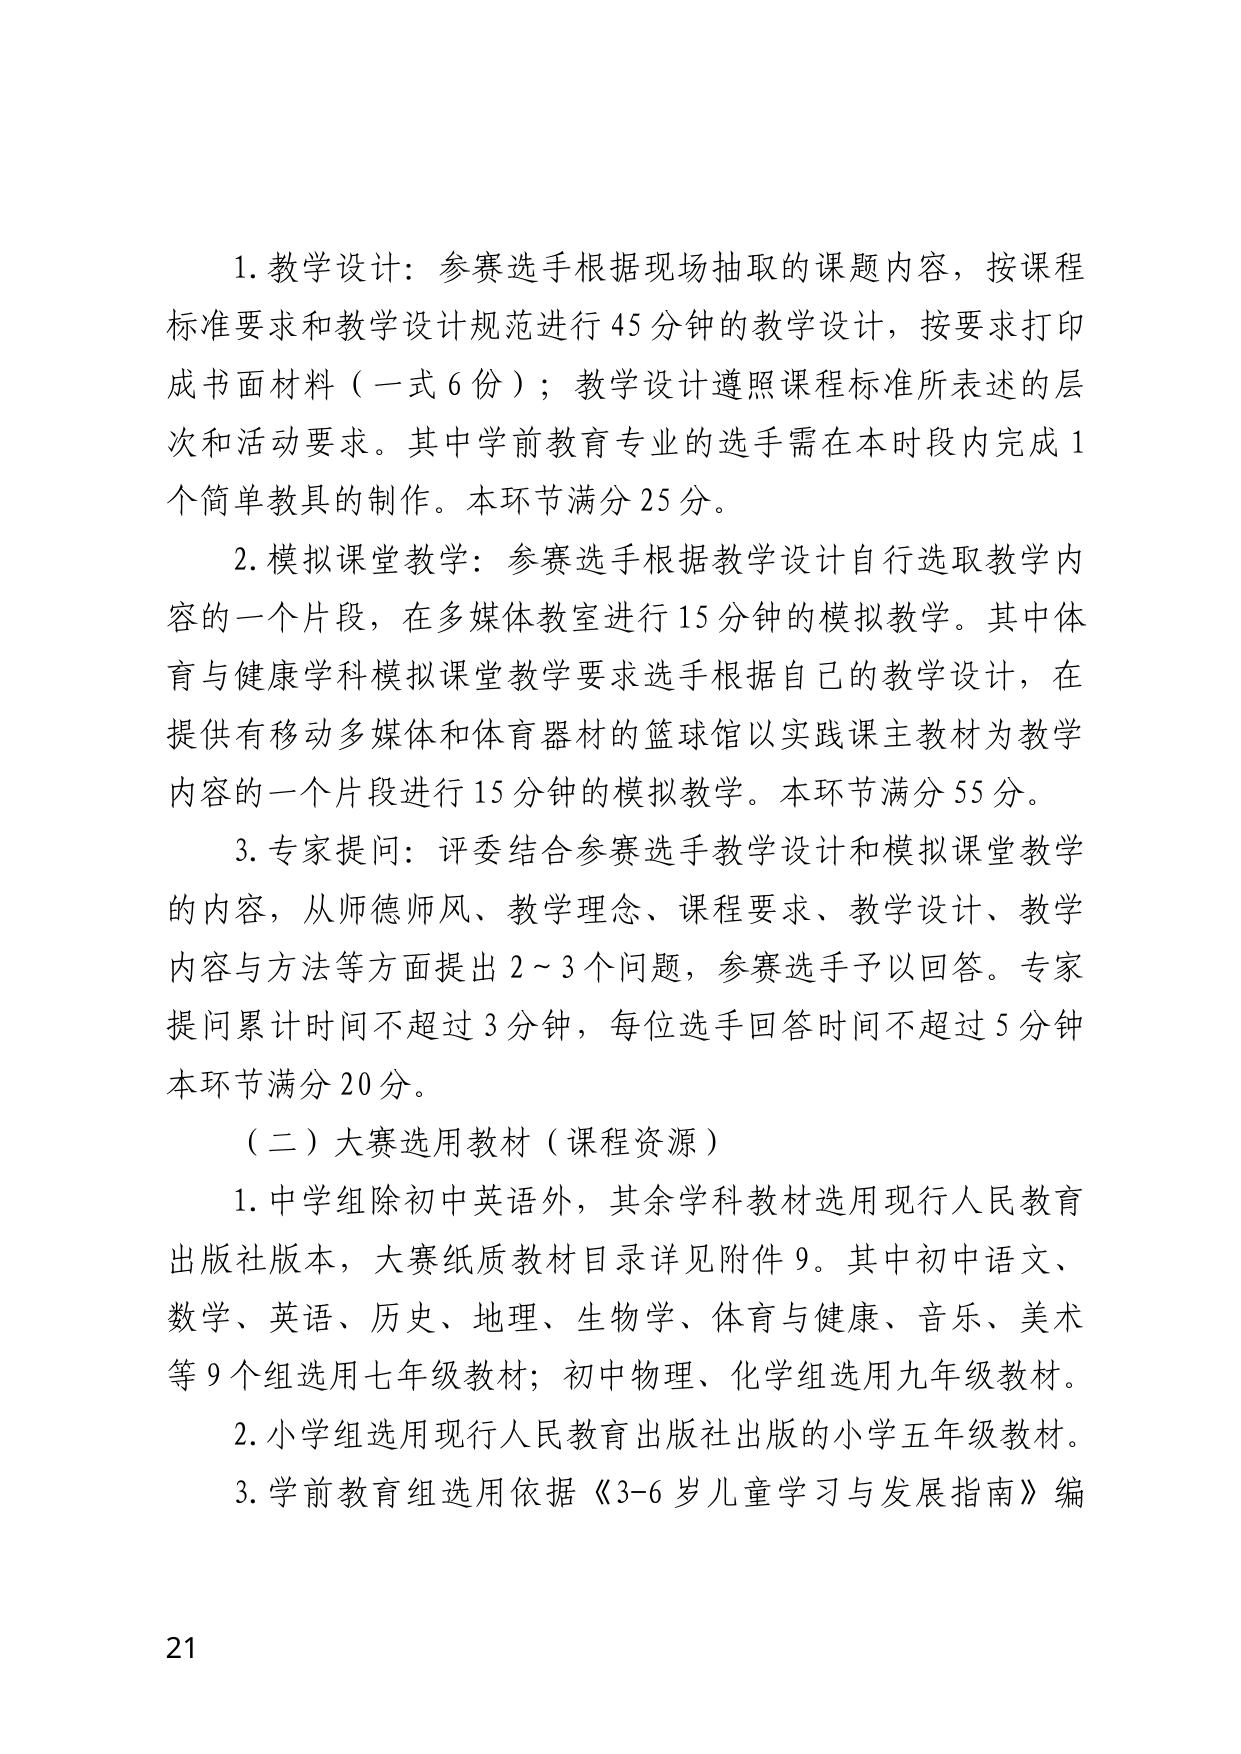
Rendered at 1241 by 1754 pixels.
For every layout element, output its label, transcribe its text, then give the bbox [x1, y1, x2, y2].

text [165, 1458, 1087, 1516]
text （二）大赛选用教材（课程资源） [165, 1108, 1087, 1166]
text 1.中学组除初中英语外，其余学科教材选用现行人民教育出版社版本，大赛纸质教材目录详见附件9。其中初中语文、数学、英语、历史、地理、生物学、体育与健康、音乐、美术等9个组选用七年级教材；初中物理、化学组选用九年级教材。 [165, 1166, 1087, 1399]
text 1.教学设计：参赛选手根据现场抽取的课题内容，按课程标准要求和教学设计规范进行45分钟的教学设计，按要求打印成书面材料（一式6份）；教学设计遵照课程标准所表述的层次和活动要求。其中学前教育专业的选手需在本时段内完成1个简单教具的制作。本环节满分25分。 [165, 233, 1087, 524]
text 2.小学组选用现行人民教育出版社出版的小学五年级教材。 [165, 1399, 1087, 1458]
text 2.模拟课堂教学：参赛选手根据教学设计自行选取教学内容的一个片段，在多媒体教室进行15分钟的模拟教学。其中体育与健康学科模拟课堂教学要求选手根据自己的教学设计，在提供有移动多媒体和体育器材的篮球馆以实践课主教材为教学内容的一个片段进行15分钟的模拟教学。本环节满分55分。 [165, 524, 1087, 816]
text 3.专家提问：评委结合参赛选手教学设计和模拟课堂教学的内容，从师德师风、教学理念、课程要求、教学设计、教学内容与方法等方面提出2～3个问题，参赛选手予以回答。专家提问累计时间不超过3分钟，每位选手回答时间不超过5分钟。本环节满分20分。 [165, 816, 1087, 1108]
